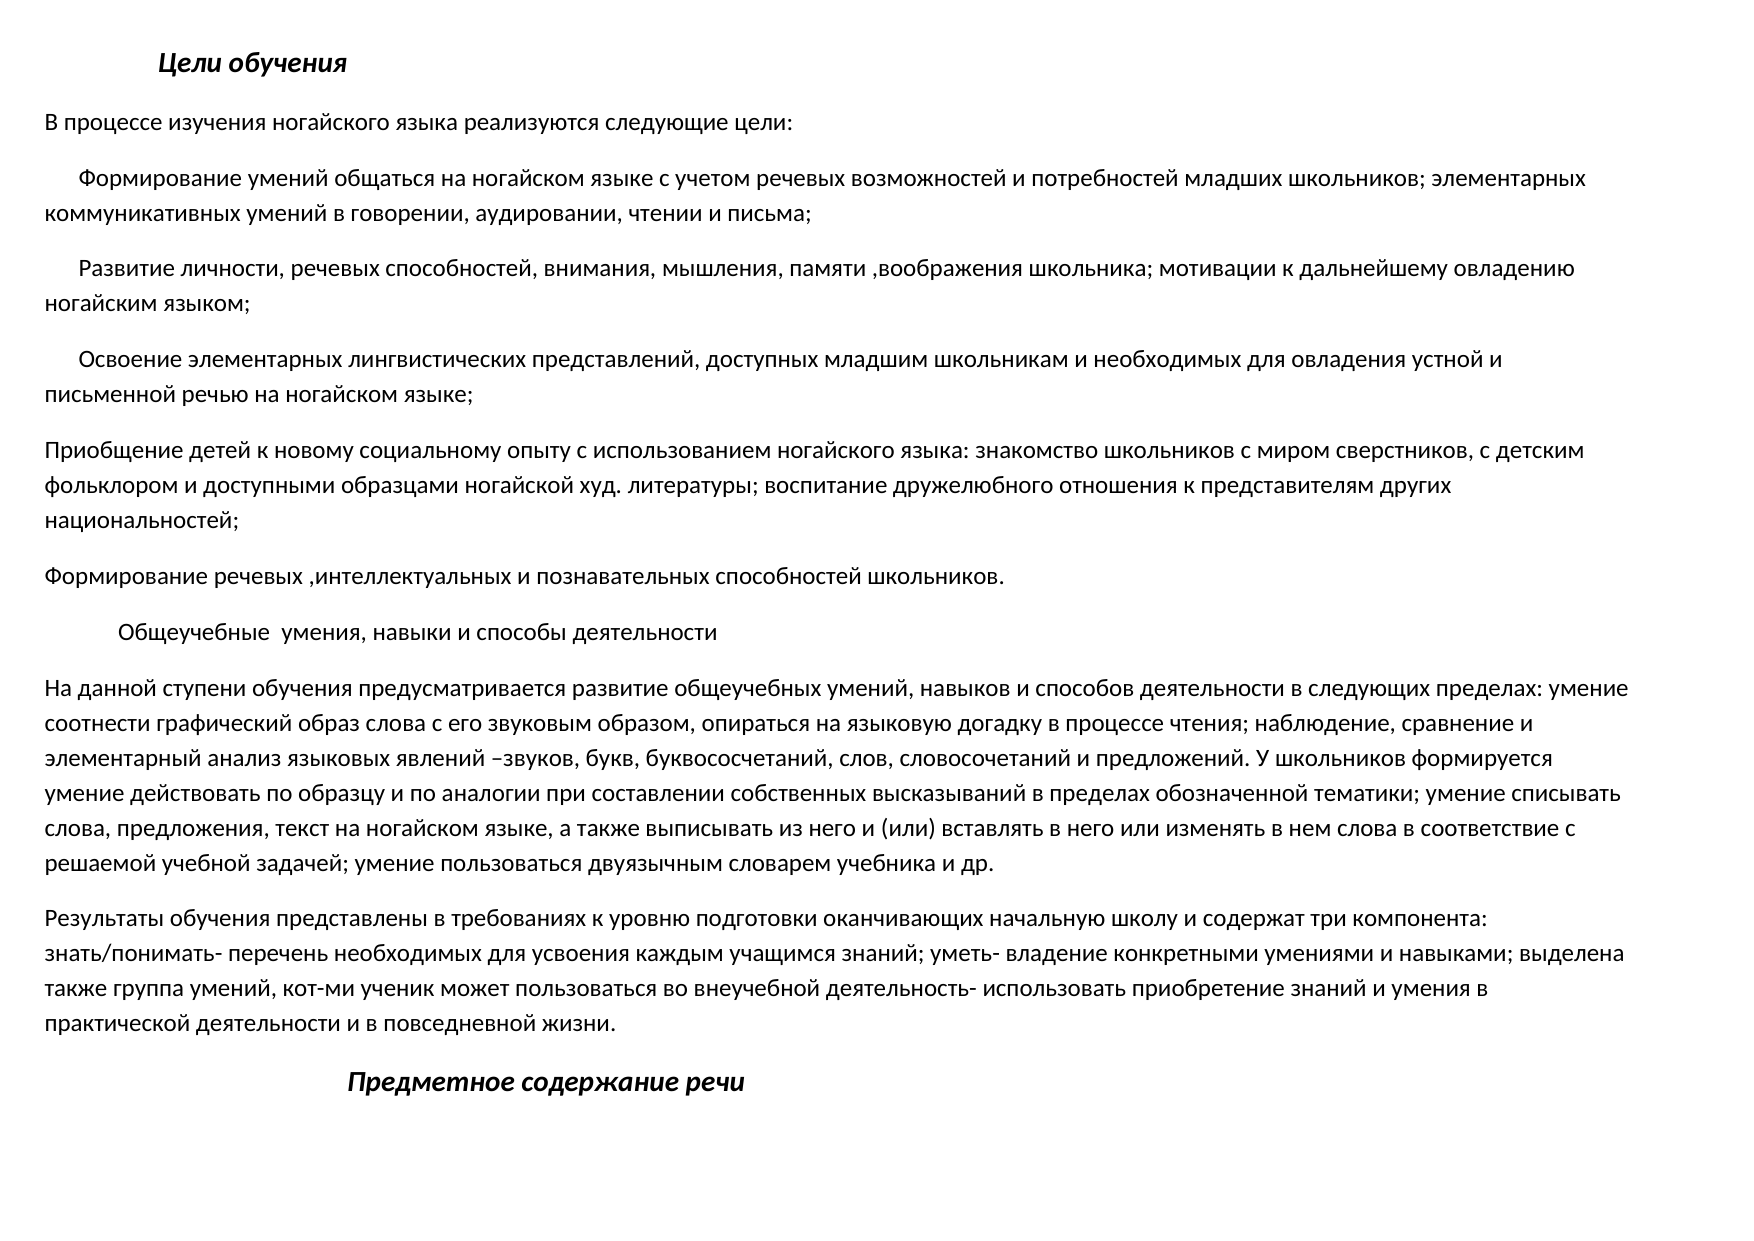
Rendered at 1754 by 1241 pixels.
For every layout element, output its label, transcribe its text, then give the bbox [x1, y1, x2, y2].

text На данной ступени обучения предусматривается развитие общеучебных умений, навыков и способов деятельности в следующих пределах: умение соотнести графический образ слова с его звуковым образом, опираться на языковую догадку в процессе чтения; наблюдение, сравнение и элементарный анализ языковых явлений –звуков, букв, буквососчетаний, слов, словосочетаний и предложений. У школьников формируется умение действовать по образцу и по аналогии при составлении собственных высказываний в пределах обозначенной тематики; умение списывать слова, предложения, текст на ногайском языке, а также выписывать из него и (или) вставлять в него или изменять в нем слова в соответствие с решаемой учебной задачей; умение пользоваться двуязычным словарем учебника и др. [44, 672, 1636, 877]
text Результаты обучения представлены в требованиях к уровню подготовки оканчивающих начальную школу и содержат три компонента: знать/понимать- перечень необходимых для усвоения каждым учащимся знаний; уметь- владение конкретными умениями и навыками; выделена также группа умений, кот-ми ученик может пользоваться во внеучебной деятельность- использовать приобретение знаний и умения в практической деятельности и в повседневной жизни. [44, 903, 1636, 1038]
text Приобщение детей к новому социальному опыту с использованием ногайского языка: знакомство школьников с миром сверстников, с детским фольклором и доступными образцами ногайской худ. литературы; воспитание дружелюбного отношения к представителям других национальностей; [44, 434, 1636, 535]
text Общеучебные умения, навыки и способы деятельности [44, 616, 1636, 646]
text Освоение элементарных лингвистических представлений, доступных младшим школьникам и необходимых для овладения устной и письменной речью на ногайском языке; [44, 343, 1636, 409]
text Предметное содержание речи [44, 1063, 1636, 1099]
text В процессе изучения ногайского языка реализуются следующие цели: [44, 106, 1636, 136]
text Формирование умений общаться на ногайском языке с учетом речевых возможностей и потребностей младших школьников; элементарных коммуникативных умений в говорении, аудировании, чтении и письма; [44, 162, 1636, 227]
text Формирование речевых ,интеллектуальных и познавательных способностей школьников. [44, 560, 1636, 591]
text Цели обучения [44, 44, 1636, 80]
text Развитие личности, речевых способностей, внимания, мышления, памяти ,воображения школьника; мотивации к дальнейшему овладению ногайским языком; [44, 253, 1636, 318]
